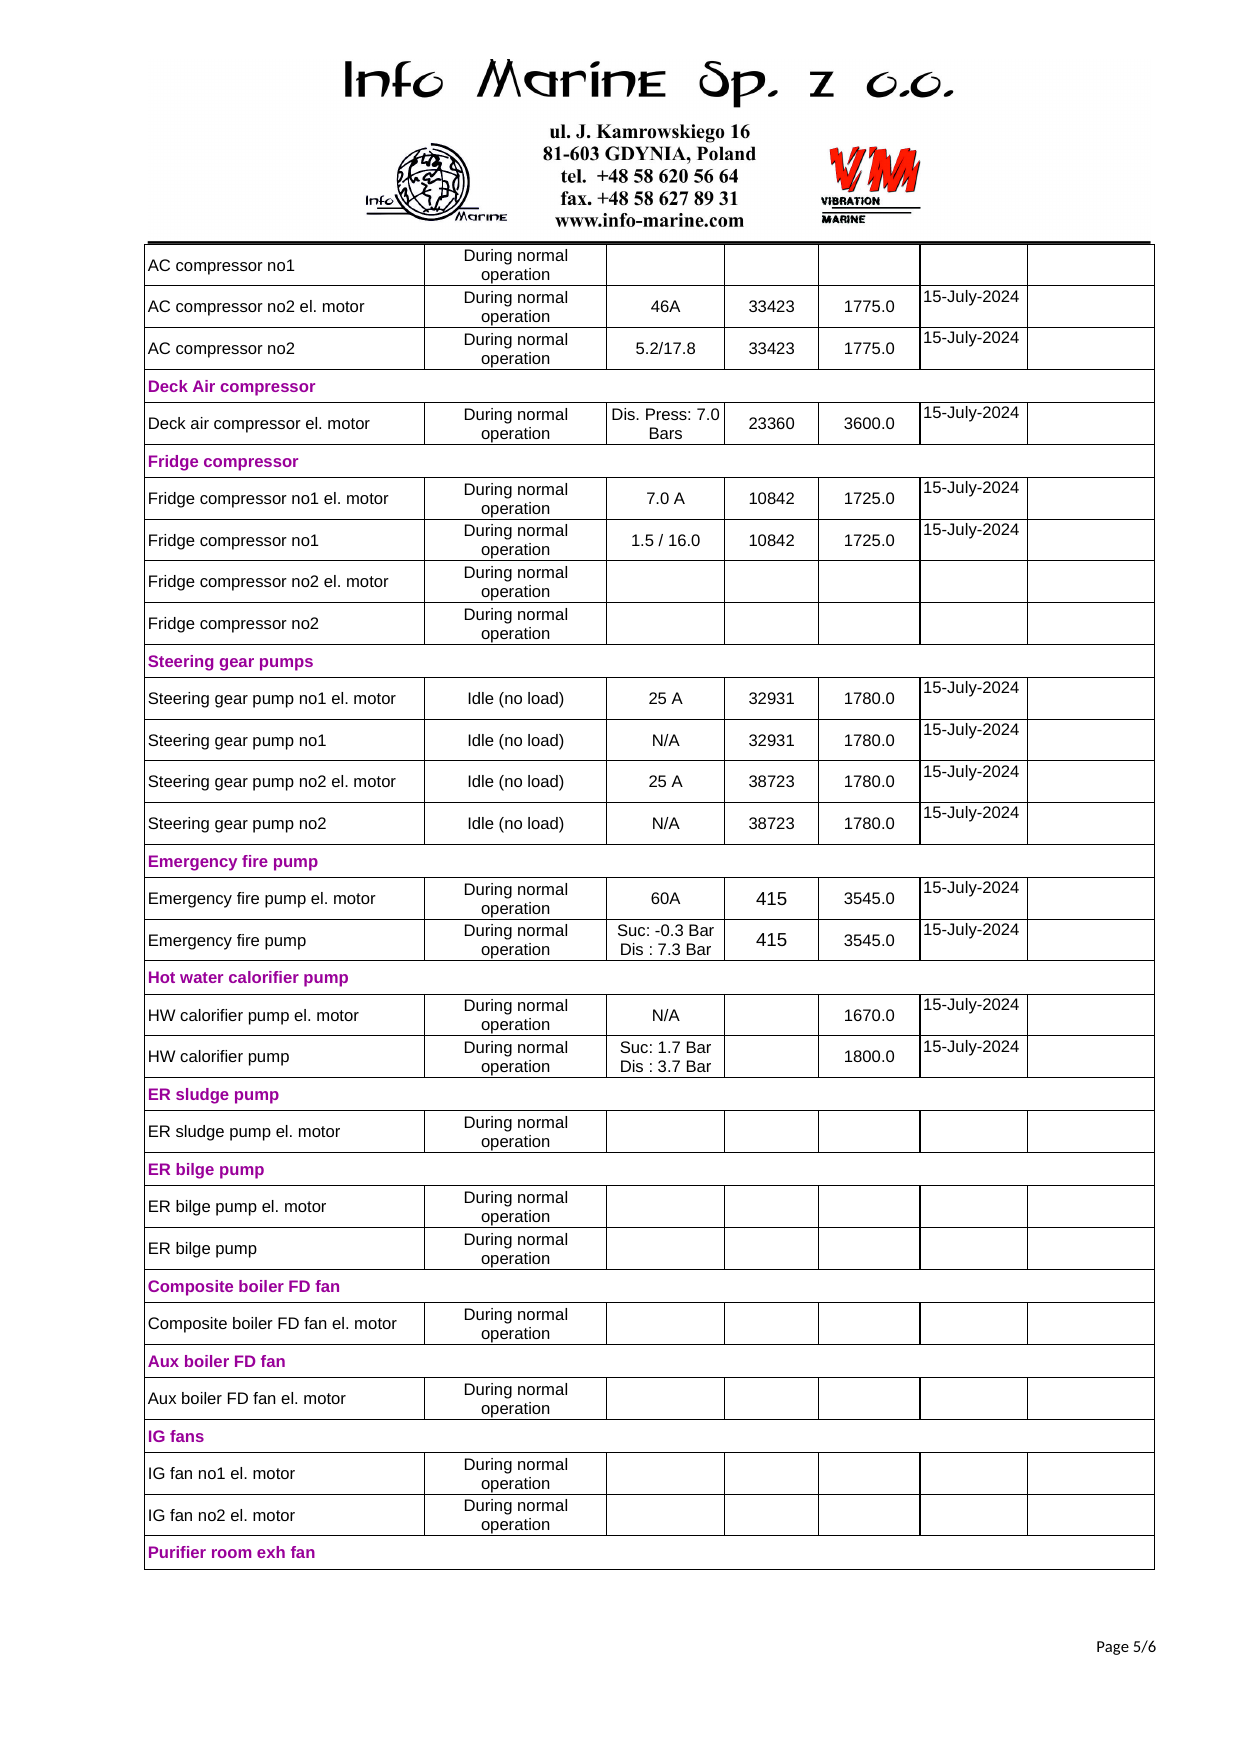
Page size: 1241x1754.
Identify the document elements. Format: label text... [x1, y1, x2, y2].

table_cell N/A [607, 995, 724, 1035]
table_cell N/A [607, 803, 724, 844]
table_cell Fridge compressor [145, 445, 1154, 477]
table_cell 15-July-2024 [921, 403, 1027, 444]
table_cell [1028, 1453, 1154, 1494]
table_cell 3600.0 [819, 403, 919, 444]
table_cell Deck Air compressor [145, 370, 1154, 402]
table_cell 5.2/17.8 [607, 328, 724, 369]
table_cell During normal operation [425, 1186, 606, 1227]
table_cell [921, 1228, 1027, 1269]
table_cell 15-July-2024 [921, 1036, 1027, 1077]
table_cell [607, 1111, 724, 1152]
table_cell [819, 603, 919, 644]
table_cell 15-July-2024 [921, 678, 1027, 719]
table_cell 46A [607, 286, 724, 327]
table_cell [1028, 803, 1154, 844]
table_cell During normal operation [425, 920, 606, 960]
table_cell [1028, 1186, 1154, 1227]
table_cell Deck air compressor el. motor [145, 403, 424, 444]
table_cell 23360 [725, 403, 818, 444]
table_cell Fridge compressor no1 [145, 520, 424, 560]
table_cell [1028, 720, 1154, 760]
table_cell 15-July-2024 [921, 878, 1027, 919]
table_cell 415 [725, 878, 818, 919]
table_cell [921, 1495, 1027, 1535]
table_cell [1028, 878, 1154, 919]
table_cell [725, 561, 818, 602]
table_cell 15-July-2024 [921, 920, 1027, 960]
table_cell Emergency fire pump [145, 920, 424, 960]
table_cell [819, 1111, 919, 1152]
table_cell [921, 1186, 1027, 1227]
table_cell HW calorifier pump [145, 1036, 424, 1077]
table_cell [819, 561, 919, 602]
table_cell 1780.0 [819, 803, 919, 844]
table_cell ER sludge pump el. motor [145, 1111, 424, 1152]
table_cell [819, 1303, 919, 1344]
table_cell Idle (no load) [425, 678, 606, 719]
table_cell AC compressor no2 [145, 328, 424, 369]
table_cell [819, 1228, 919, 1269]
table_cell Steering gear pump no1 [145, 720, 424, 760]
table_cell 15-July-2024 [921, 761, 1027, 802]
table_cell 33423 [725, 286, 818, 327]
table_cell [1028, 1111, 1154, 1152]
table_cell During normal operation [425, 561, 606, 602]
table_cell During normal operation [425, 878, 606, 919]
table_cell During normal operation [425, 286, 606, 327]
table_cell [725, 1303, 818, 1344]
table_cell [921, 561, 1027, 602]
table_cell [725, 1036, 818, 1077]
table_cell [1028, 520, 1154, 560]
table_cell Idle (no load) [425, 803, 606, 844]
table_cell [725, 1453, 818, 1494]
table_cell ER bilge pump [145, 1153, 1154, 1185]
table_cell [819, 1453, 919, 1494]
table_cell [725, 1111, 818, 1152]
table_cell [1028, 561, 1154, 602]
table_cell Composite boiler FD fan [145, 1270, 1154, 1302]
table_cell Suc: -0.3 Bar Dis : 7.3 Bar [607, 920, 724, 960]
table_cell [725, 1186, 818, 1227]
table_cell Idle (no load) [425, 761, 606, 802]
table_cell [1028, 328, 1154, 369]
table_cell [725, 1495, 818, 1535]
table_cell Emergency fire pump el. motor [145, 878, 424, 919]
table_cell During normal operation [425, 403, 606, 444]
table_cell [1028, 1036, 1154, 1077]
table_cell 1.5 / 16.0 [607, 520, 724, 560]
table_cell [1028, 478, 1154, 519]
table_cell During normal operation [425, 1036, 606, 1077]
table_cell N/A [607, 720, 724, 760]
table_cell [725, 1228, 818, 1269]
table_cell IG fan no1 el. motor [145, 1453, 424, 1494]
table_cell [1028, 403, 1154, 444]
table_cell 60A [607, 878, 724, 919]
table_cell During normal operation [425, 1111, 606, 1152]
table_cell ER sludge pump [145, 1078, 1154, 1110]
table_cell Hot water calorifier pump [145, 961, 1154, 994]
table_cell [921, 1453, 1027, 1494]
table_cell [607, 1228, 724, 1269]
table_cell [725, 995, 818, 1035]
table_cell [819, 245, 919, 285]
table_cell 3545.0 [819, 878, 919, 919]
table_cell During normal operation [425, 478, 606, 519]
table_cell Aux boiler FD fan el. motor [145, 1378, 424, 1419]
table_cell During normal operation [425, 1453, 606, 1494]
table_cell [1028, 245, 1154, 285]
table_cell [921, 245, 1027, 285]
table_cell 15-July-2024 [921, 286, 1027, 327]
table_cell [607, 603, 724, 644]
table_cell [1028, 995, 1154, 1035]
table_cell During normal operation [425, 520, 606, 560]
table_cell HW calorifier pump el. motor [145, 995, 424, 1035]
table_cell 15-July-2024 [921, 803, 1027, 844]
table_cell Composite boiler FD fan el. motor [145, 1303, 424, 1344]
table_cell IG fan no2 el. motor [145, 1495, 424, 1535]
table_cell [921, 603, 1027, 644]
table_cell [607, 1378, 724, 1419]
table_cell [921, 1378, 1027, 1419]
table_cell Purifier room exh fan [145, 1536, 1154, 1569]
table_cell 38723 [725, 803, 818, 844]
table_cell 33423 [725, 328, 818, 369]
table_cell 15-July-2024 [921, 328, 1027, 369]
table_cell [819, 1378, 919, 1419]
table_cell Idle (no load) [425, 720, 606, 760]
table_cell IG fans [145, 1420, 1154, 1452]
table_cell 7.0 A [607, 478, 724, 519]
table_cell Steering gear pump no1 el. motor [145, 678, 424, 719]
table_cell 1775.0 [819, 286, 919, 327]
table_cell [1028, 1228, 1154, 1269]
table_cell 15-July-2024 [921, 520, 1027, 560]
table_cell 15-July-2024 [921, 720, 1027, 760]
table_cell 25 A [607, 678, 724, 719]
table_cell [607, 561, 724, 602]
table_cell [607, 1186, 724, 1227]
table_cell During normal operation [425, 1303, 606, 1344]
table_cell [1028, 286, 1154, 327]
table_cell 1780.0 [819, 720, 919, 760]
table_cell During normal operation [425, 245, 606, 285]
table_cell 10842 [725, 478, 818, 519]
table_cell 1670.0 [819, 995, 919, 1035]
table_cell Fridge compressor no1 el. motor [145, 478, 424, 519]
table_cell During normal operation [425, 1228, 606, 1269]
table_cell 1775.0 [819, 328, 919, 369]
table_cell [1028, 1303, 1154, 1344]
table_cell 32931 [725, 678, 818, 719]
table_cell [1028, 1495, 1154, 1535]
table_cell During normal operation [425, 1495, 606, 1535]
table_cell 1725.0 [819, 520, 919, 560]
table_cell 25 A [607, 761, 724, 802]
table_cell 15-July-2024 [921, 995, 1027, 1035]
table_cell [1028, 761, 1154, 802]
table_cell [1028, 920, 1154, 960]
table_cell Fridge compressor no2 el. motor [145, 561, 424, 602]
table_cell 38723 [725, 761, 818, 802]
table_cell [725, 1378, 818, 1419]
table_cell [725, 245, 818, 285]
table_cell 1780.0 [819, 678, 919, 719]
table_cell [607, 245, 724, 285]
table_cell Emergency fire pump [145, 845, 1154, 877]
table_cell During normal operation [425, 328, 606, 369]
table_cell 1800.0 [819, 1036, 919, 1077]
picture [147, 59, 1151, 244]
table_cell [725, 603, 818, 644]
table_cell Aux boiler FD fan [145, 1345, 1154, 1377]
table_cell 415 [725, 920, 818, 960]
table_cell ER bilge pump [145, 1228, 424, 1269]
table_cell Dis. Press: 7.0 Bars [607, 403, 724, 444]
table_cell [819, 1186, 919, 1227]
table_cell Fridge compressor no2 [145, 603, 424, 644]
table_cell 32931 [725, 720, 818, 760]
table_cell [607, 1453, 724, 1494]
table_cell During normal operation [425, 1378, 606, 1419]
table_cell 15-July-2024 [921, 478, 1027, 519]
table_cell AC compressor no1 [145, 245, 424, 285]
table_cell Suc: 1.7 Bar Dis : 3.7 Bar [607, 1036, 724, 1077]
table_cell During normal operation [425, 995, 606, 1035]
table_cell 3545.0 [819, 920, 919, 960]
table_cell Steering gear pump no2 [145, 803, 424, 844]
table_cell [607, 1495, 724, 1535]
table_cell 1780.0 [819, 761, 919, 802]
table_cell During normal operation [425, 603, 606, 644]
table_cell Steering gear pumps [145, 645, 1154, 677]
table_cell [921, 1111, 1027, 1152]
table_cell [819, 1495, 919, 1535]
table_cell [607, 1303, 724, 1344]
table_cell AC compressor no2 el. motor [145, 286, 424, 327]
table_cell 1725.0 [819, 478, 919, 519]
table_cell ER bilge pump el. motor [145, 1186, 424, 1227]
table_cell [1028, 603, 1154, 644]
table_cell Steering gear pump no2 el. motor [145, 761, 424, 802]
table_cell [1028, 1378, 1154, 1419]
table_cell [921, 1303, 1027, 1344]
table_cell [1028, 678, 1154, 719]
table_cell 10842 [725, 520, 818, 560]
